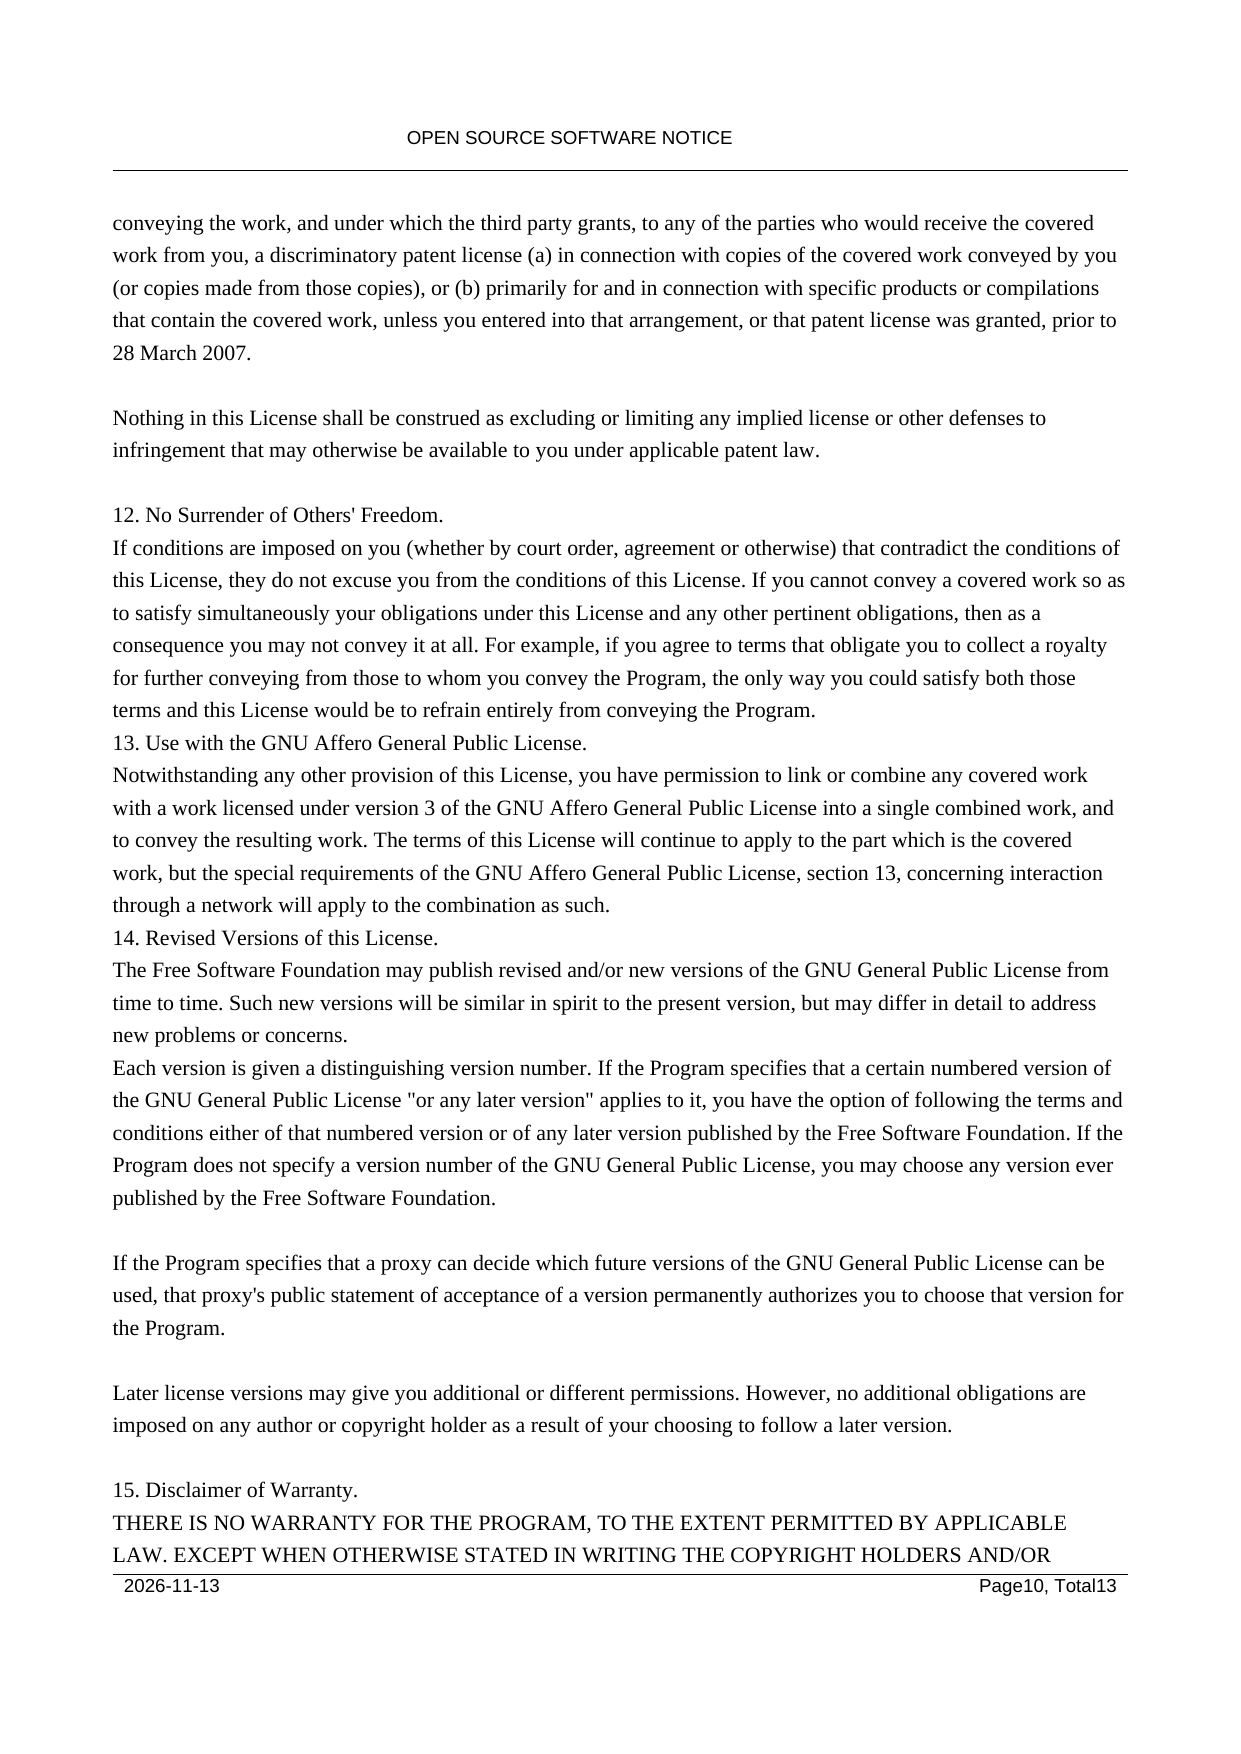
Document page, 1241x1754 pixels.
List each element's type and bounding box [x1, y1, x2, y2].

text [112, 206, 1128, 1571]
